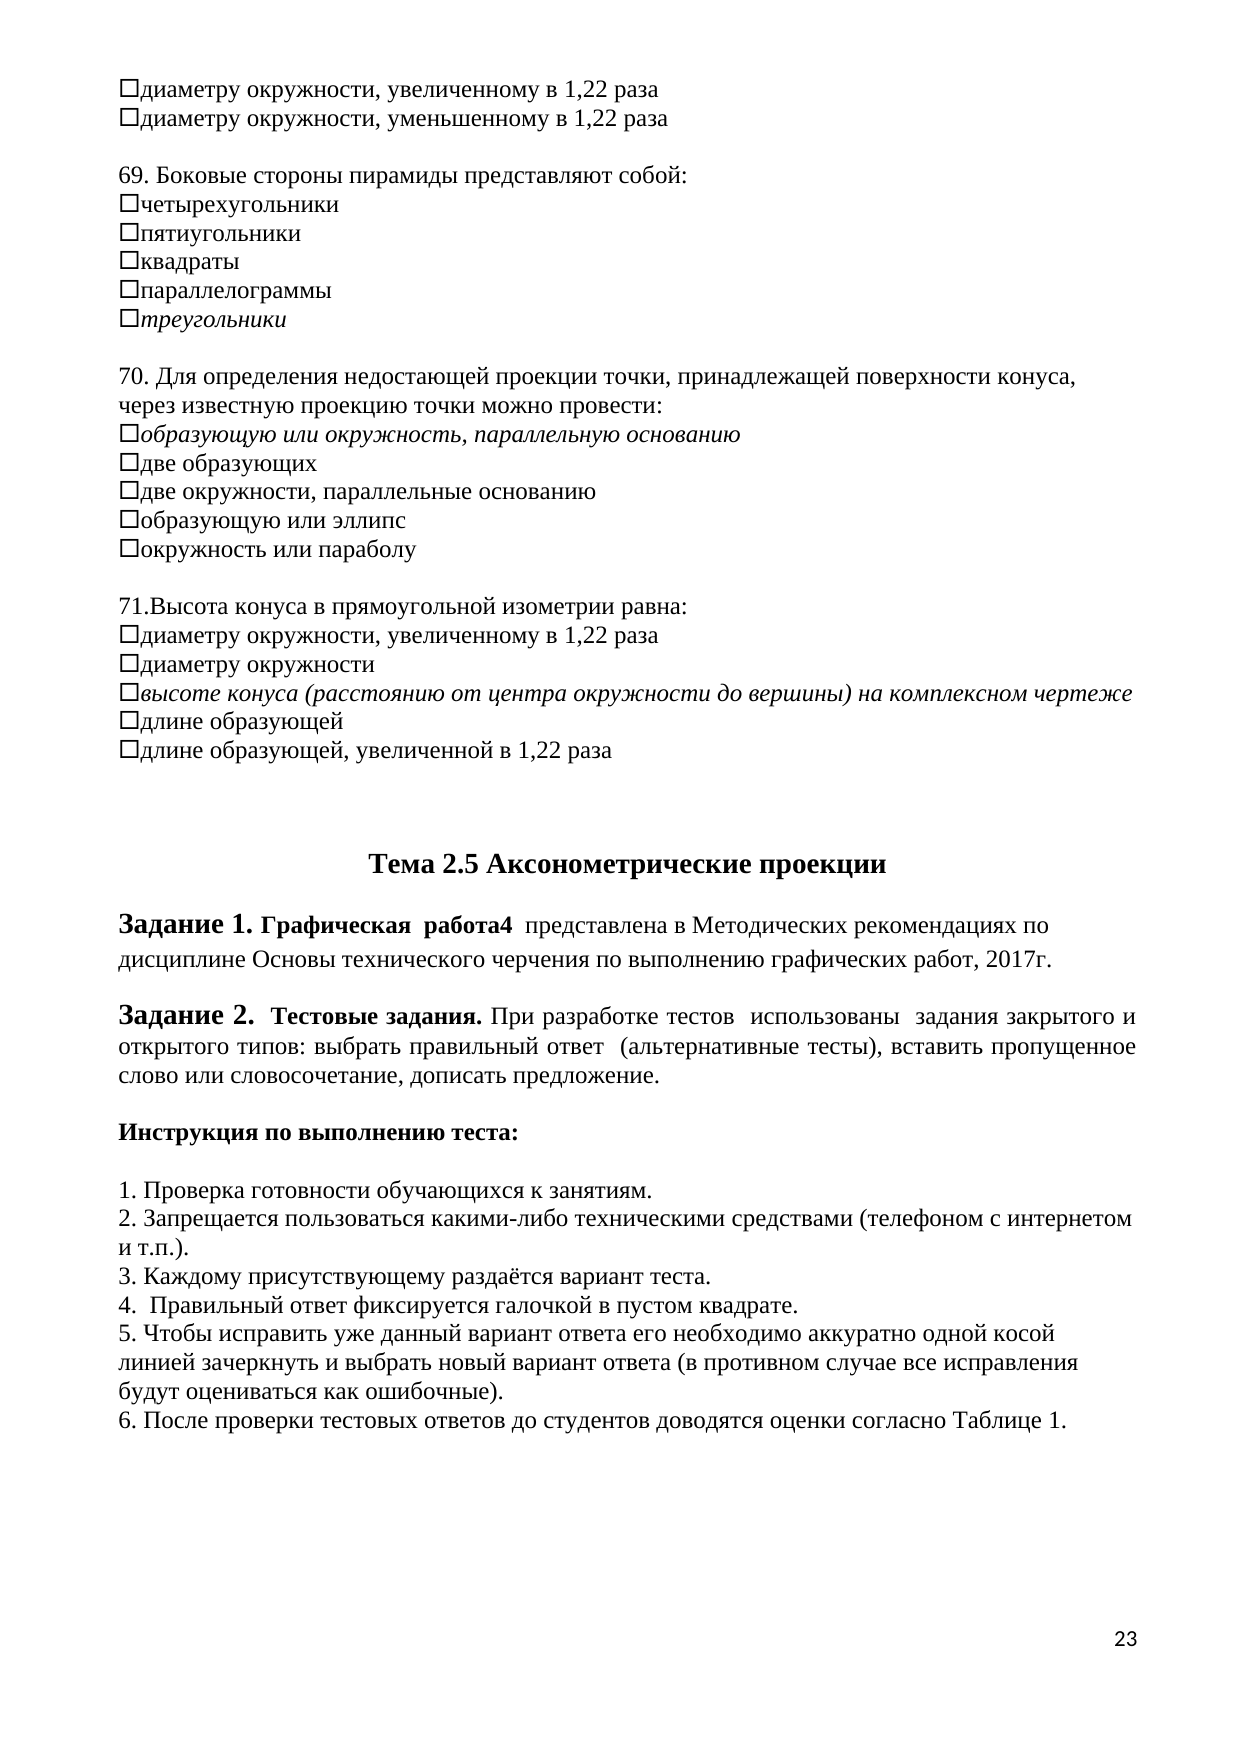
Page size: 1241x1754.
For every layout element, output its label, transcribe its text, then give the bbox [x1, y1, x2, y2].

text 70. Для определения недостающей проекции точки, принадлежащей поверхности конуса, через известную проекцию точки можно провести: [118, 361, 1137, 419]
text диаметру окружности [118, 649, 1137, 678]
text две окружности, параллельные основанию [118, 476, 1137, 505]
text длине образующей [118, 706, 1137, 735]
text 6. После проверки тестовых ответов до студентов доводятся оценки согласно Таблице 1. [118, 1405, 1137, 1433]
text 5. Чтобы исправить уже данный вариант ответа его необходимо аккуратно одной косой линией зачеркнуть и выбрать новый вариант ответа (в противном случае все исправления будут оцениваться как ошибочные). [118, 1318, 1137, 1405]
text Задание 1. Графическая работа4 представлена в Методических рекомендациях по дисциплине Основы технического черчения по выполнению графических работ, 2017г. [118, 906, 1137, 972]
text окружность или параболу [118, 534, 1137, 563]
text треугольники [118, 304, 1137, 333]
text 2. Запрещается пользоваться какими-либо техническими средствами (телефоном с интернетом и т.п.). [118, 1203, 1137, 1261]
text диаметру окружности, увеличенному в 1,22 раза [118, 620, 1137, 649]
text Тема 2.5 Аксонометрические проекции [118, 846, 1137, 880]
text пятиугольники [118, 218, 1137, 246]
text длине образующей, увеличенной в 1,22 раза [118, 735, 1137, 764]
text Задание 2. Тестовые задания. При разработке тестов использованы задания закрытого и открытого типов: выбрать правильный ответ (альтернативные тесты), вставить пропущенное слово или словосочетание, дописать предложение. [118, 997, 1137, 1088]
text Инструкция по выполнению теста: [118, 1117, 1137, 1146]
text две образующих [118, 448, 1137, 476]
text 69. Боковые стороны пирамиды представляют собой: [118, 160, 1137, 189]
text диаметру окружности, увеличенному в 1,22 раза [118, 74, 1137, 103]
text образующую или окружность, параллельную основанию [118, 419, 1137, 448]
text квадраты [118, 246, 1137, 275]
text 3. Каждому присутствующему раздаётся вариант теста. [118, 1261, 1137, 1290]
text 71.Высота конуса в прямоугольной изометрии равна: [118, 591, 1137, 620]
text высоте конуса (расстоянию от центра окружности до вершины) на комплексном чертеже [118, 678, 1137, 706]
text 1. Проверка готовности обучающихся к занятиям. [118, 1175, 1137, 1203]
text четырехугольники [118, 189, 1137, 218]
text образующую или эллипс [118, 505, 1137, 534]
text диаметру окружности, уменьшенному в 1,22 раза [118, 103, 1137, 131]
text 4. Правильный ответ фиксируется галочкой в пустом квадрате. [118, 1290, 1137, 1318]
text параллелограммы [118, 275, 1137, 304]
